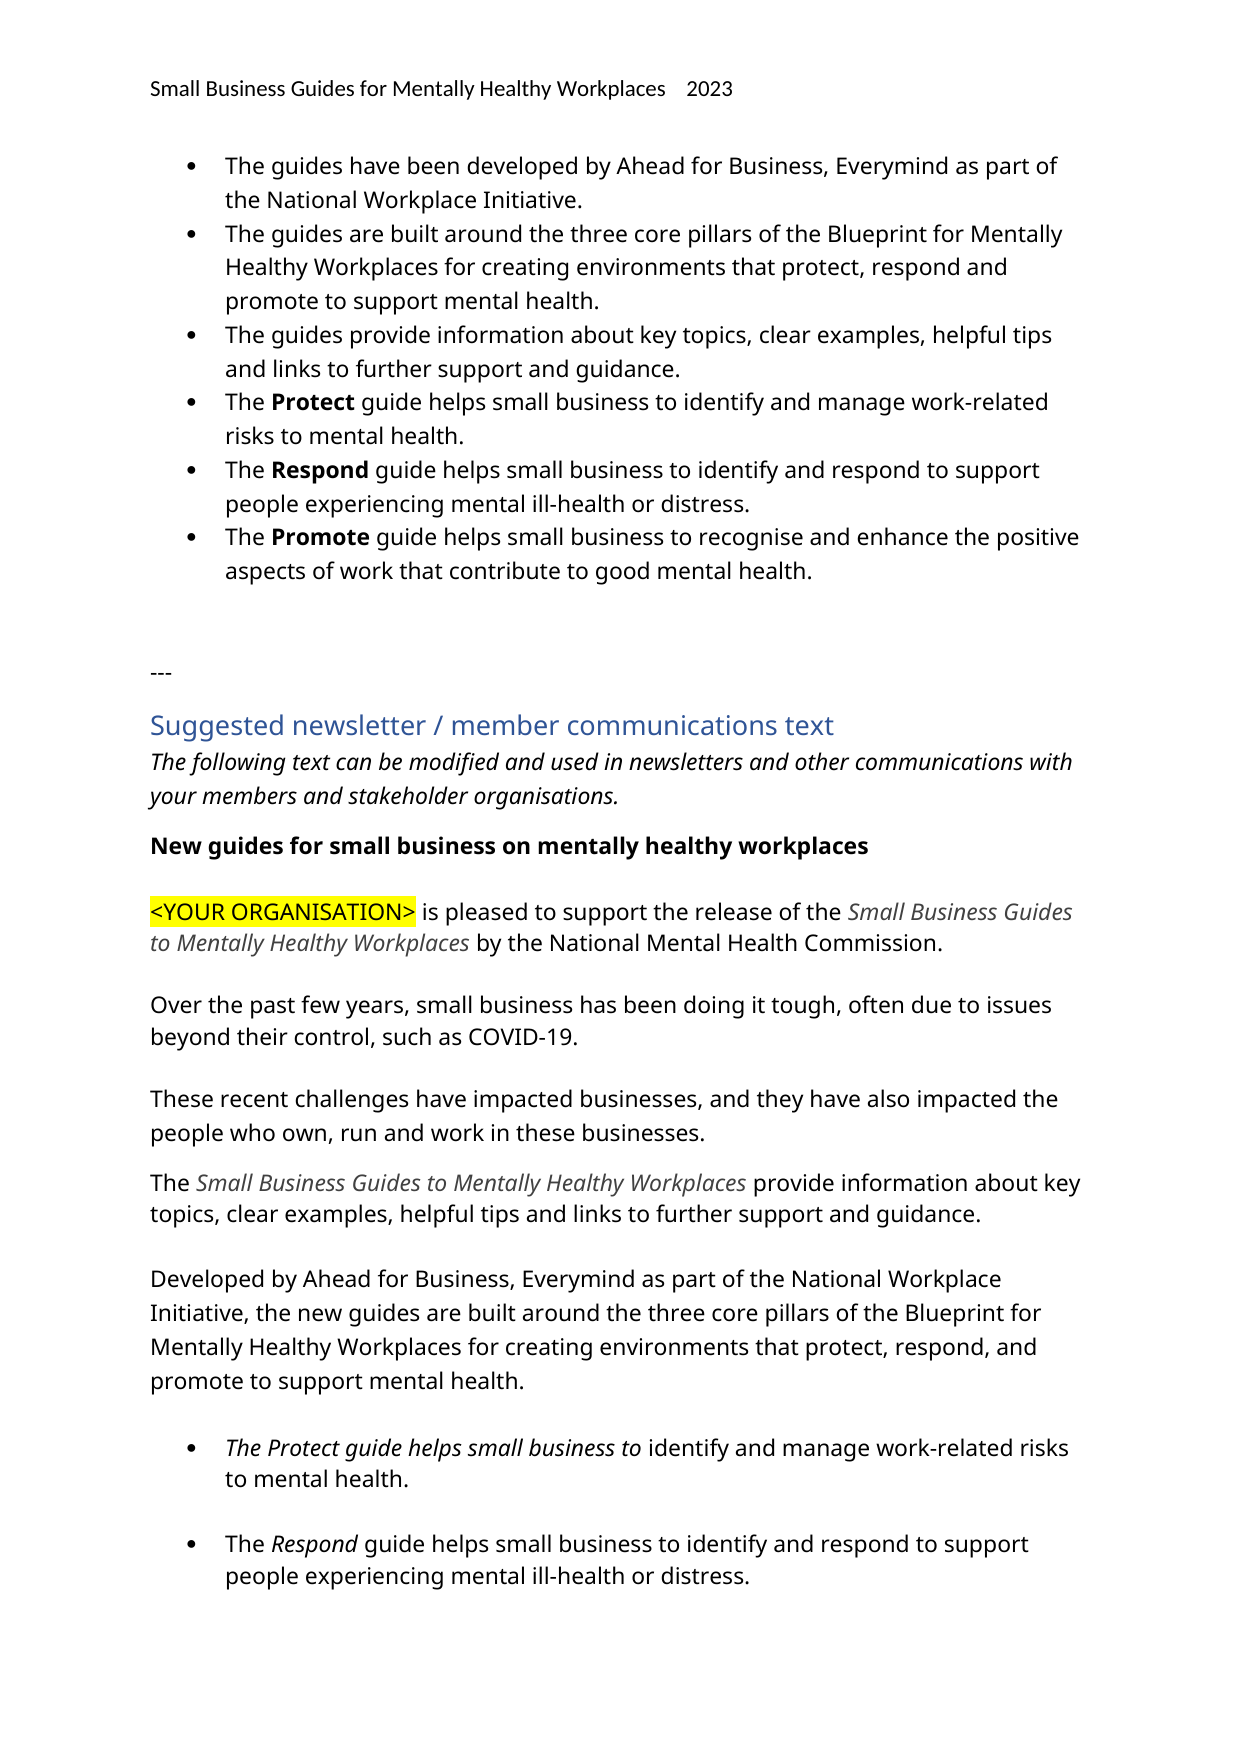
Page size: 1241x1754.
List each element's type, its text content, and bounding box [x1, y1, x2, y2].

list The guides are built around the three core pillars of the Blueprint for Mentally Healthy Workplaces for creating environments that protect, respond and promote to support mental health. [187, 217, 1090, 316]
text <YOUR ORGANISATION> is pleased to support the release of the Small Business Guides to Mentally Healthy Workplaces by the National Mental Health Commission. [150, 896, 1090, 958]
text These recent challenges have impacted businesses, and they have also impacted the people who own, run and work in these businesses. [150, 1083, 1090, 1148]
list The Protect guide helps small business to identify and manage work-related risks to mental health. [187, 386, 1090, 451]
text The Small Business Guides to Mentally Healthy Workplaces provide information about key topics, clear examples, helpful tips and links to further support and guidance. [150, 1167, 1090, 1230]
list The guides have been developed by Ahead for Business, Everymind as part of the National Workplace Initiative. [187, 150, 1090, 215]
subtitle Suggested newsletter / member communications text [150, 706, 1090, 743]
text --- [150, 656, 1090, 687]
list The Respond guide helps small business to identify and respond to support people experiencing mental ill-health or distress. [187, 454, 1090, 519]
list The Protect guide helps small business to identify and manage work-related risks to mental health. [187, 1432, 1090, 1495]
list The Respond guide helps small business to identify and respond to support people experiencing mental ill-health or distress. [187, 1528, 1090, 1591]
list The Promote guide helps small business to recognise and enhance the positive aspects of work that contribute to good mental health. [187, 521, 1090, 586]
text Over the past few years, small business has been doing it tough, often due to issues beyond their control, such as COVID-19. [150, 989, 1090, 1052]
text New guides for small business on mentally healthy workplaces [150, 830, 1090, 861]
text Developed by Ahead for Business, Everymind as part of the National Workplace Initiative, the new guides are built around the three core pillars of the Blueprint for Mentally Healthy Workplaces for creating environments that protect, respond, and promote to support mental health. [150, 1263, 1090, 1396]
text The following text can be modified and used in newsletters and other communications with your members and stakeholder organisations. [150, 746, 1090, 811]
list The guides provide information about key topics, clear examples, helpful tips and links to further support and guidance. [187, 319, 1090, 384]
